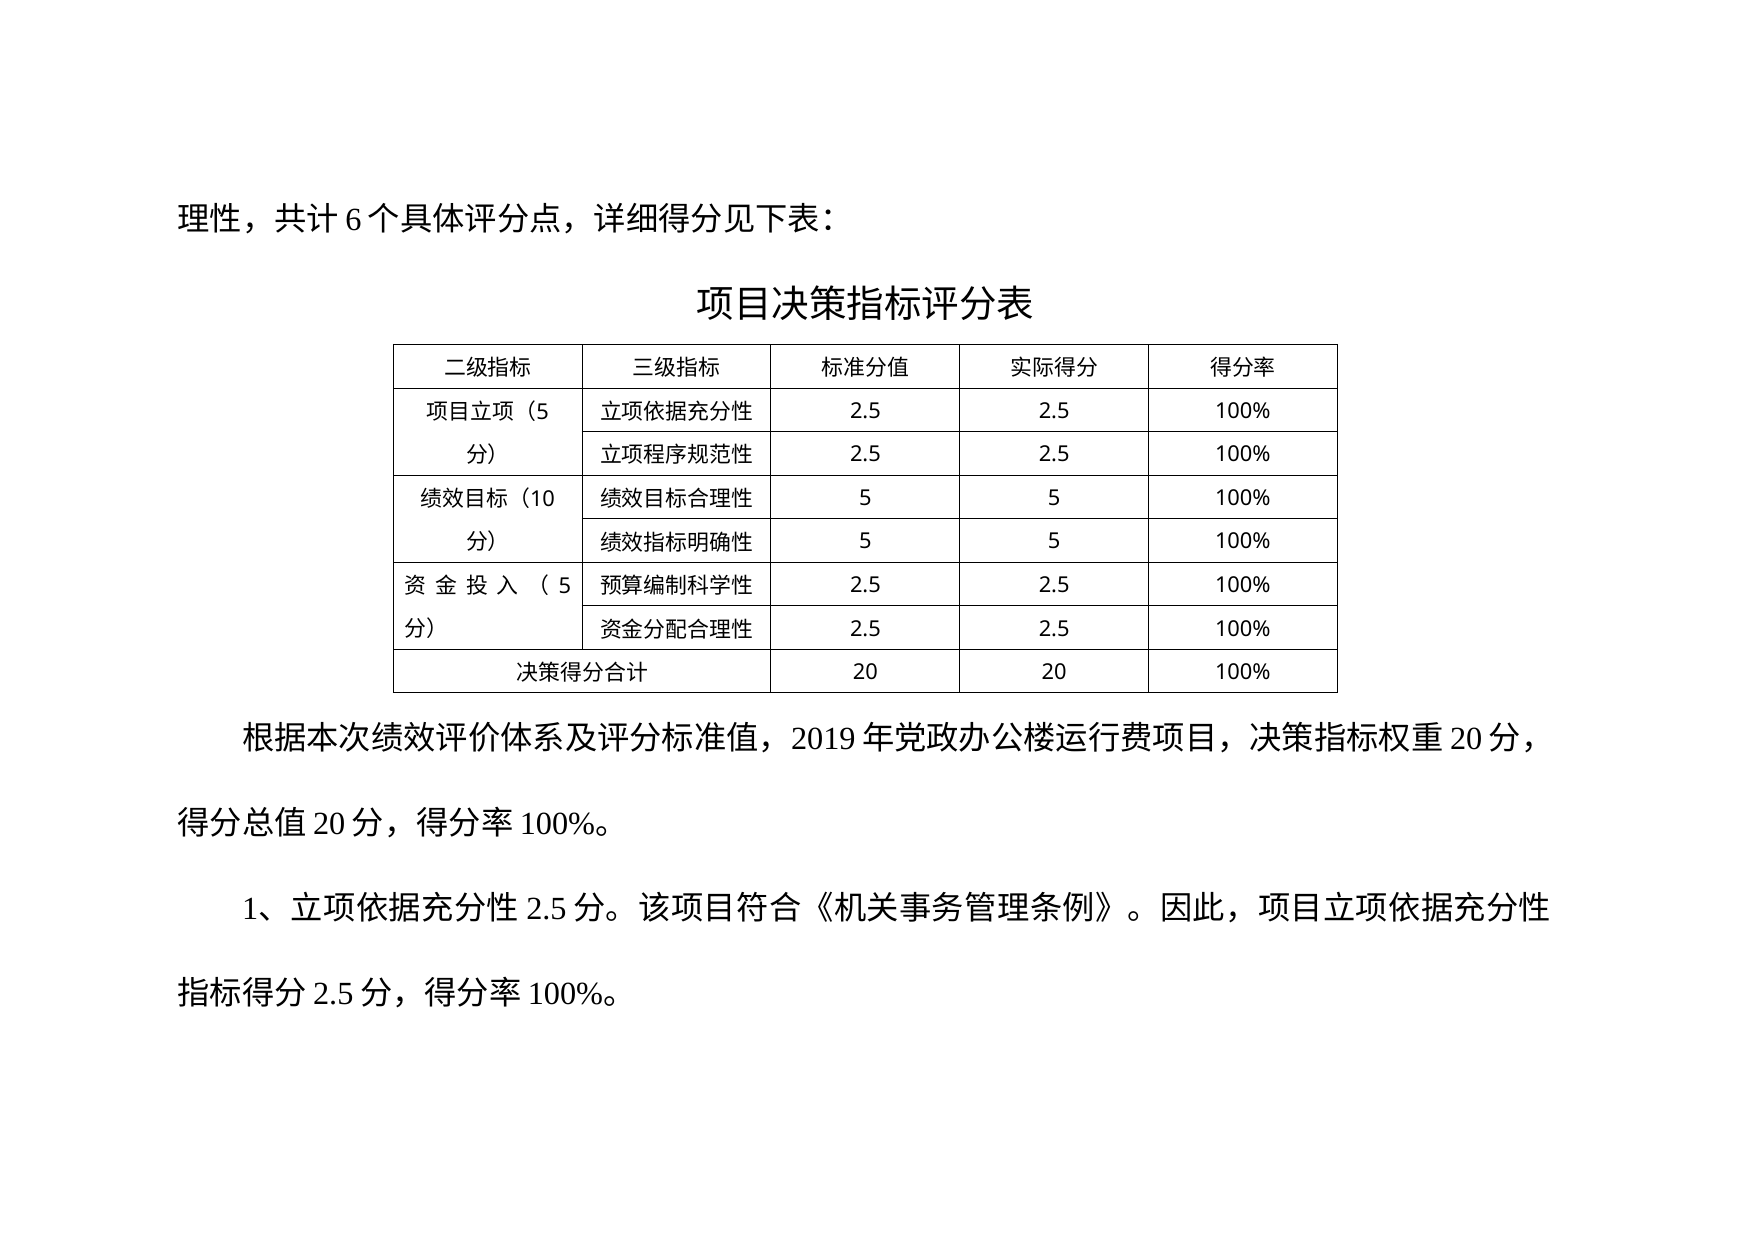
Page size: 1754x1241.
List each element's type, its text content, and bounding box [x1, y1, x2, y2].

table_cell 立项依据充分性 [583, 389, 770, 431]
table_cell 5 [960, 519, 1148, 562]
table_cell 绩效目标合理性 [583, 476, 770, 518]
table_cell 100% [1149, 563, 1337, 605]
table_cell 2.5 [960, 563, 1148, 605]
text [177, 174, 1553, 259]
table_cell 20 [771, 650, 959, 692]
table_cell 绩效目标（10分） [394, 476, 582, 562]
table_cell 绩效指标明确性 [583, 519, 770, 562]
table_header 标准分值 [771, 345, 959, 387]
table_cell 100% [1149, 476, 1337, 518]
table_cell 2.5 [960, 606, 1148, 649]
table_header 二级指标 [394, 345, 582, 387]
table_cell 2.5 [771, 432, 959, 474]
table_cell 2.5 [771, 389, 959, 431]
table_cell 2.5 [960, 432, 1148, 474]
text 1、立项依据充分性2.5分。该项目符合《机关事务管理条例》。因此，项目立项依据充分性指标得分2.5分，得分率100%。 [177, 863, 1553, 1033]
table_cell 100% [1149, 389, 1337, 431]
table_cell 100% [1149, 606, 1337, 649]
table_cell 5 [960, 476, 1148, 518]
table_header 实际得分 [960, 345, 1148, 387]
table_header 三级指标 [583, 345, 770, 387]
text 项目决策指标评分表 [177, 259, 1553, 344]
table_cell 2.5 [771, 563, 959, 605]
table_cell 5 [771, 476, 959, 518]
table_cell 预算编制科学性 [583, 563, 770, 605]
table_header 得分率 [1149, 345, 1337, 387]
table_cell 项目立项（5分） [394, 389, 582, 474]
table_cell 100% [1149, 650, 1337, 692]
table_cell 资金分配合理性 [583, 606, 770, 649]
table_cell 立项程序规范性 [583, 432, 770, 474]
text 根据本次绩效评价体系及评分标准值，2019年党政办公楼运行费项目，决策指标权重20分，得分总值20分，得分率100%。 [177, 693, 1553, 863]
table_cell 2.5 [960, 389, 1148, 431]
table_cell 100% [1149, 432, 1337, 474]
table_cell 资金投入（5分） [394, 563, 582, 649]
table_cell 5 [771, 519, 959, 562]
table_cell 20 [960, 650, 1148, 692]
table_cell 2.5 [771, 606, 959, 649]
table_cell 决策得分合计 [394, 650, 770, 692]
table_cell 100% [1149, 519, 1337, 562]
